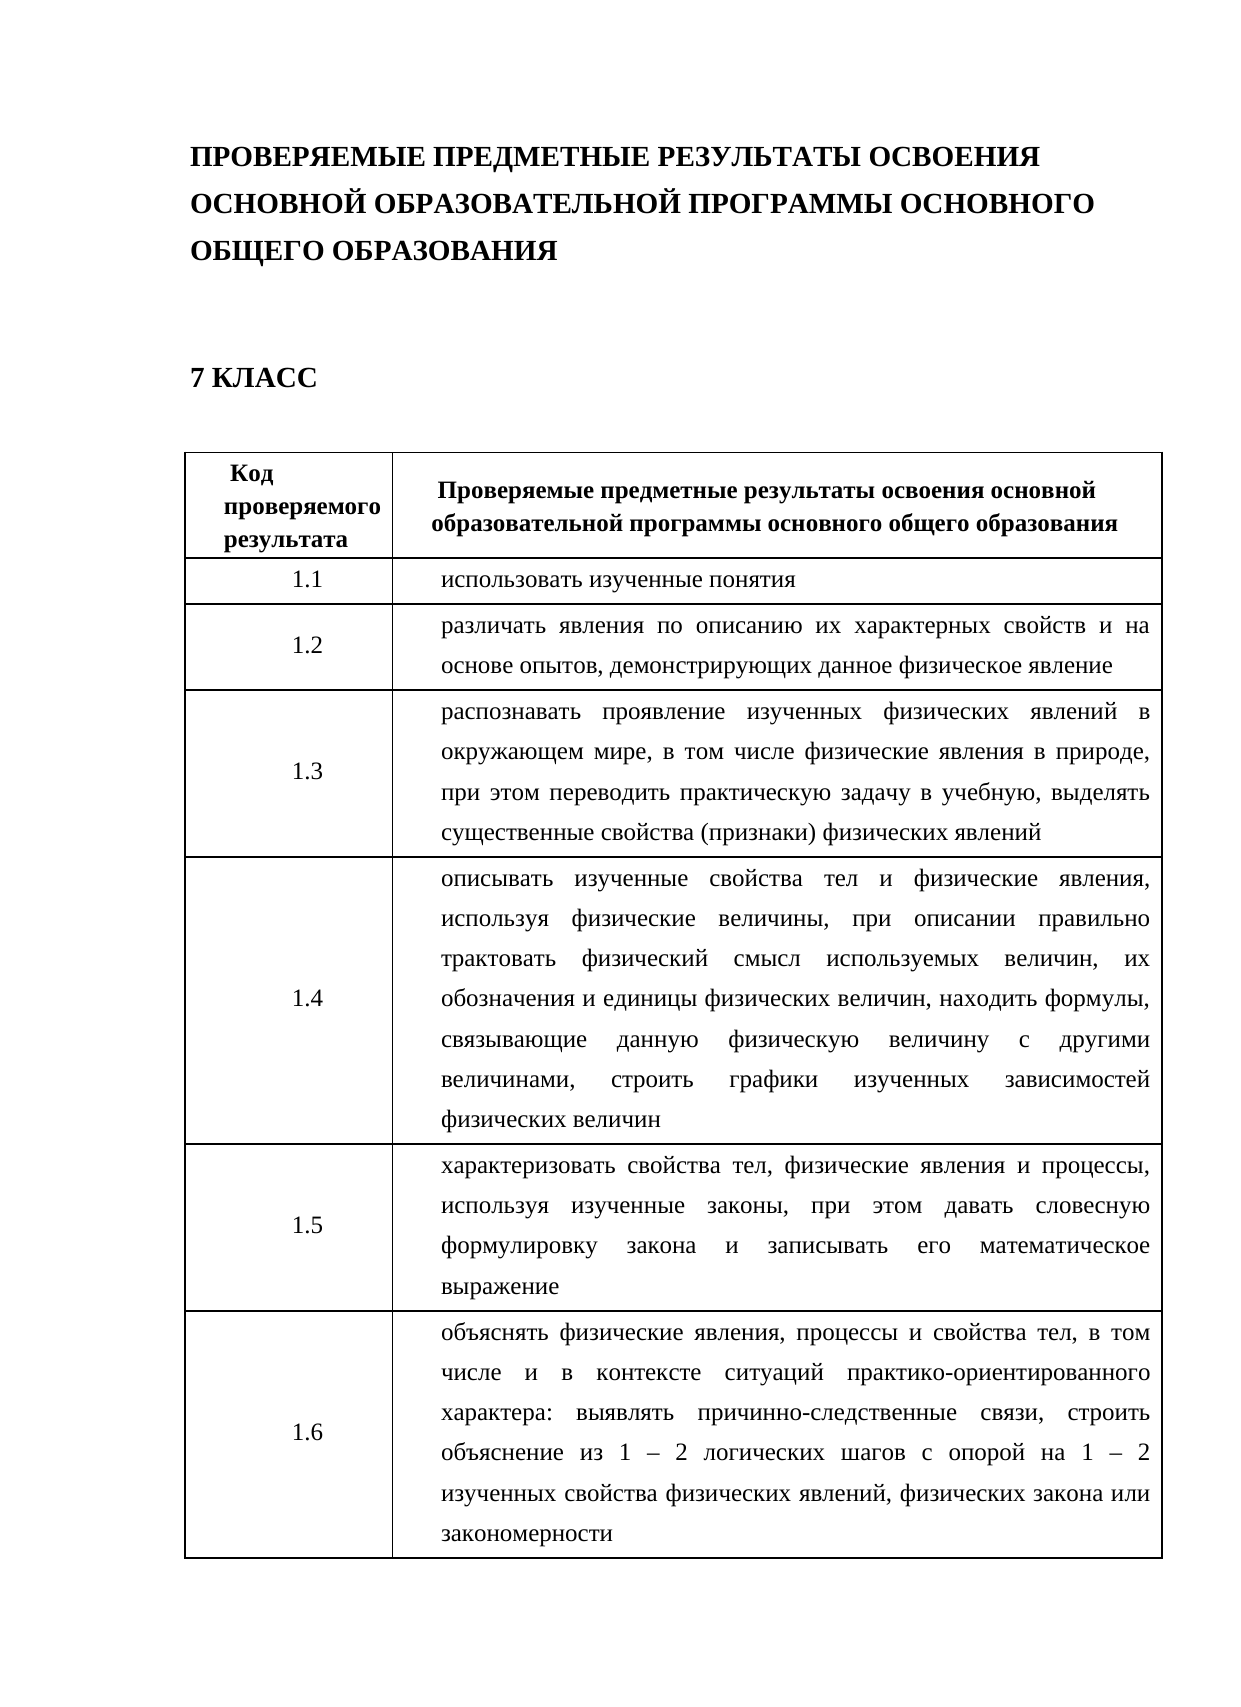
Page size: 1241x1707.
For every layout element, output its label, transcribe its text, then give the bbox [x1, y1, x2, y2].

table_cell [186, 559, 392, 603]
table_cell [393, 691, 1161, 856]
text 7 КЛАСС [190, 360, 1152, 394]
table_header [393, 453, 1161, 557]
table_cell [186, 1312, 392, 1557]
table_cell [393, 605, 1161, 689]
text ПРОВЕРЯЕМЫЕ ПРЕДМЕТНЫЕ РЕЗУЛЬТАТЫ ОСВОЕНИЯ ОСНОВНОЙ ОБРАЗОВАТЕЛЬНОЙ ПРОГРАММЫ ОСНОВНОГО ОБЩЕГО ОБРАЗОВАНИЯ [190, 139, 1152, 266]
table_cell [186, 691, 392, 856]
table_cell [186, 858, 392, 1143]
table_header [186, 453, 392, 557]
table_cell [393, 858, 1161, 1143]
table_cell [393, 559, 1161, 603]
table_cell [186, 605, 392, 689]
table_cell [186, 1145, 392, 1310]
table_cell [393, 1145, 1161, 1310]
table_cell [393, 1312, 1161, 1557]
